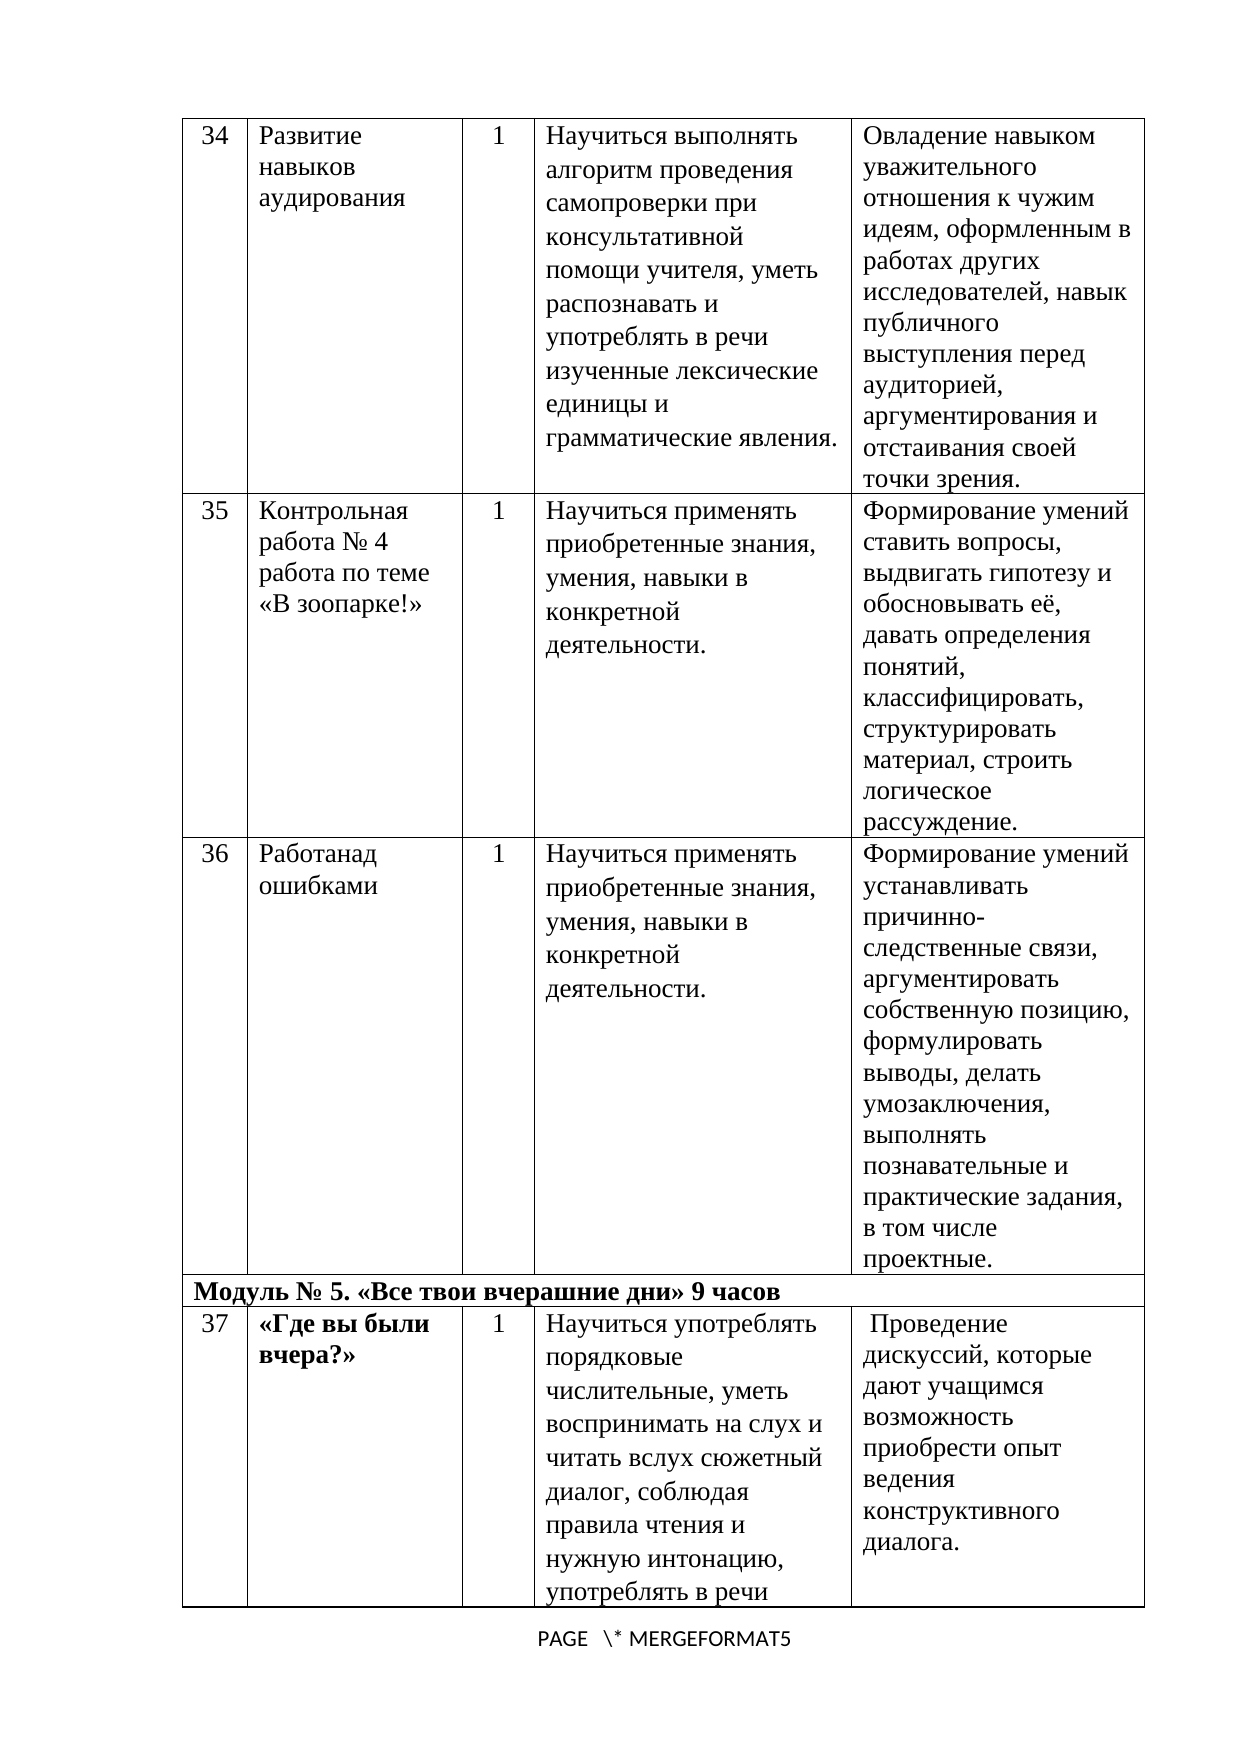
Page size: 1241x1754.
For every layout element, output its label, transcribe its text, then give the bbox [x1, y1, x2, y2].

table_cell 35 [183, 494, 247, 837]
table_cell Формирование умений устанавливать причинно-следственные связи, аргументировать собственную позицию, формулировать выводы, делать умозаключения, выполнять познавательные и практические задания, в том числе проектные. [852, 838, 1144, 1274]
table_cell 34 [183, 119, 247, 493]
table_cell 1 [463, 1307, 534, 1606]
table_cell Работанад ошибками [248, 838, 462, 1274]
table_cell Формирование умений ставить вопросы, выдвигать гипотезу и обосновывать её, давать определения понятий, классифицировать, структурировать материал, строить логическое рассуждение. [852, 494, 1144, 837]
table_cell Модуль № 5. «Все твои вчерашние дни» 9 часов [183, 1275, 1144, 1306]
table_cell Научиться применять приобретенные знания, умения, навыки в конкретной деятельности. [535, 838, 851, 1274]
table_cell Научиться применять приобретенные знания, умения, навыки в конкретной деятельности. [535, 494, 851, 837]
table_cell Научиться выполнять алгоритм проведения самопроверки при консультативной помощи учителя, уметь распознавать и употреблять в речи изученные лексические единицы и грамматические явления. [535, 119, 851, 493]
table_cell 1 [463, 494, 534, 837]
table_cell 1 [463, 119, 534, 493]
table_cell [852, 1307, 1144, 1606]
table_cell Развитие навыков аудирования [248, 119, 462, 493]
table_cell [248, 1307, 462, 1606]
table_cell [535, 1307, 851, 1606]
table_cell Контрольная работа № 4 работа по теме «В зоопарке!» [248, 494, 462, 837]
table_cell 1 [463, 838, 534, 1274]
table_cell Овладение навыком уважительного отношения к чужим идеям, оформленным в работах других исследователей, навык публичного выступления перед аудиторией, аргументирования и отстаивания своей точки зрения. [852, 119, 1144, 493]
table_cell 36 [183, 838, 247, 1274]
table_cell 37 [183, 1307, 247, 1606]
